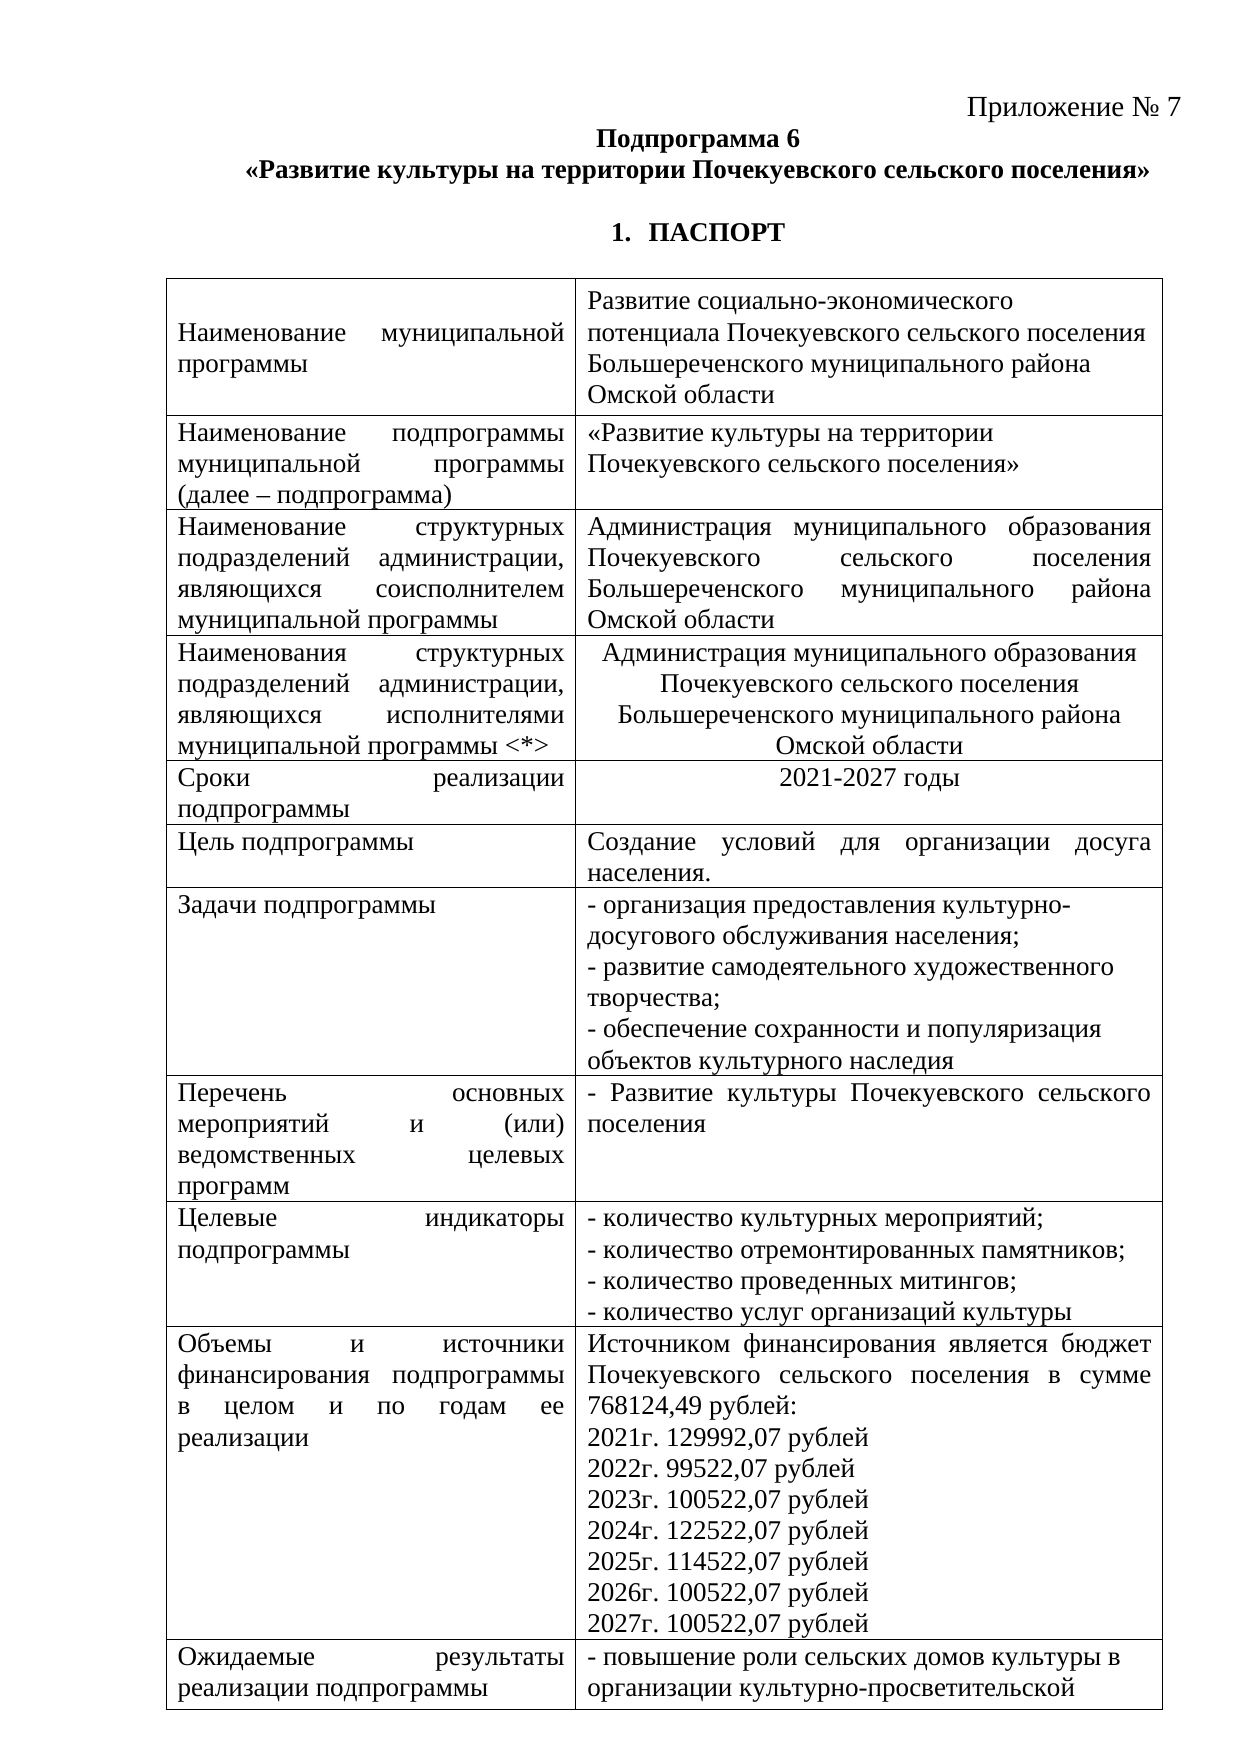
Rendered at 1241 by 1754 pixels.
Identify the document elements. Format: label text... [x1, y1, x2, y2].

table_cell Задачи подпрограммы [167, 888, 575, 1075]
text Приложение № 7 [177, 89, 1181, 122]
table_cell Создание условий для организации досуга населения. [576, 825, 1162, 887]
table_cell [167, 1640, 575, 1708]
table_cell Перечень основных мероприятий и (или) ведомственных целевых программ [167, 1076, 575, 1201]
table_cell - организация предоставления культурно-досугового обслуживания населения; - развитие самодеятельного художественного творчества; - обеспечение сохранности и популяризация объектов культурного наследия [576, 888, 1162, 1075]
table_cell - Развитие культуры Почекуевского сельского поселения [576, 1076, 1162, 1201]
table_cell Администрация муниципального образования Почекуевского сельского поселения Большереченского муниципального района Омской области [576, 636, 1162, 760]
table_cell Целевые индикаторы подпрограммы [167, 1202, 575, 1326]
table_cell - количество культурных мероприятий; - количество отремонтированных памятников; - количество проведенных митингов; - количество услуг организаций культуры [576, 1202, 1162, 1326]
table_cell Сроки реализации подпрограммы [167, 761, 575, 824]
table_cell Объемы и источники финансирования подпрограммы в целом и по годам ее реализации [167, 1327, 575, 1639]
list ПАСПОРТ [215, 216, 1181, 247]
table_cell Наименование структурных подразделений администрации, являющихся соисполнителем муниципальной программы [167, 510, 575, 635]
table_cell Цель подпрограммы [167, 825, 575, 887]
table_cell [576, 1640, 1162, 1708]
table_cell Наименования структурных подразделений администрации, являющихся исполнителями муниципальной программы <*> [167, 636, 575, 760]
text Подпрограмма 6 [177, 122, 1181, 153]
table_cell Администрация муниципального образования Почекуевского сельского поселения Большереченского муниципального района Омской области [576, 510, 1162, 635]
text «Развитие культуры на территории Почекуевского сельского поселения» [177, 153, 1181, 184]
table_cell 2021-2027 годы [576, 761, 1162, 824]
table_cell «Развитие культуры на территории Почекуевского сельского поселения» [576, 416, 1162, 509]
table_cell Наименование подпрограммы муниципальной программы (далее – подпрограмма) [167, 416, 575, 509]
table_header Наименование муниципальной программы [167, 279, 575, 414]
table_cell Источником финансирования является бюджет Почекуевского сельского поселения в сумме 768124,49 рублей: 2021г. 129992,07 рублей 2022г. 99522,07 рублей 2023г. 100522,07 рублей 2024г. 122522,07 рублей 2025г. 114522,07 рублей 2026г. 100522,07 рублей 2027г. 100522,07 рублей [576, 1327, 1162, 1639]
table_header Развитие социально-экономического потенциала Почекуевского сельского поселения Большереченского муниципального района Омской области [576, 279, 1162, 414]
